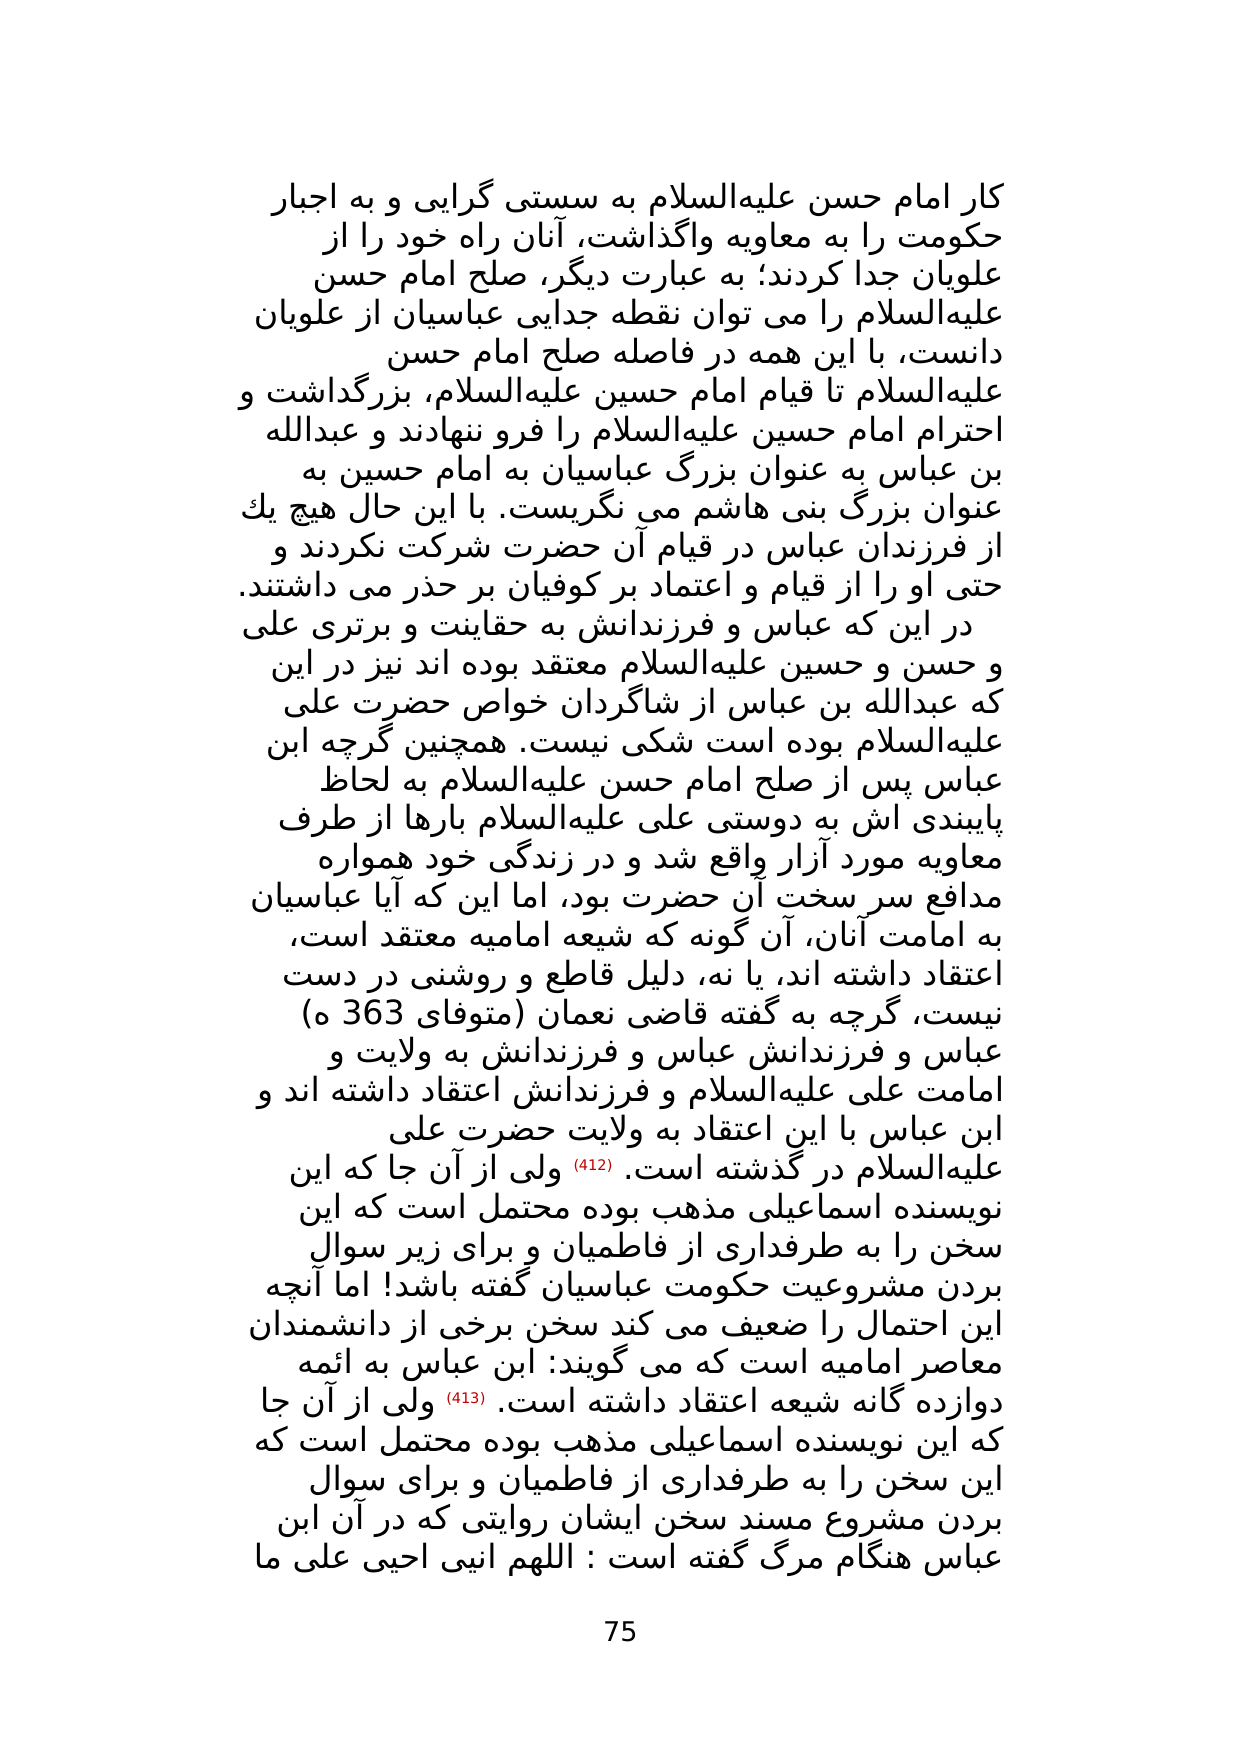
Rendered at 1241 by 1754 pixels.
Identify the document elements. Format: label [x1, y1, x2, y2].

text [236, 177, 1004, 604]
text [236, 604, 1004, 1576]
